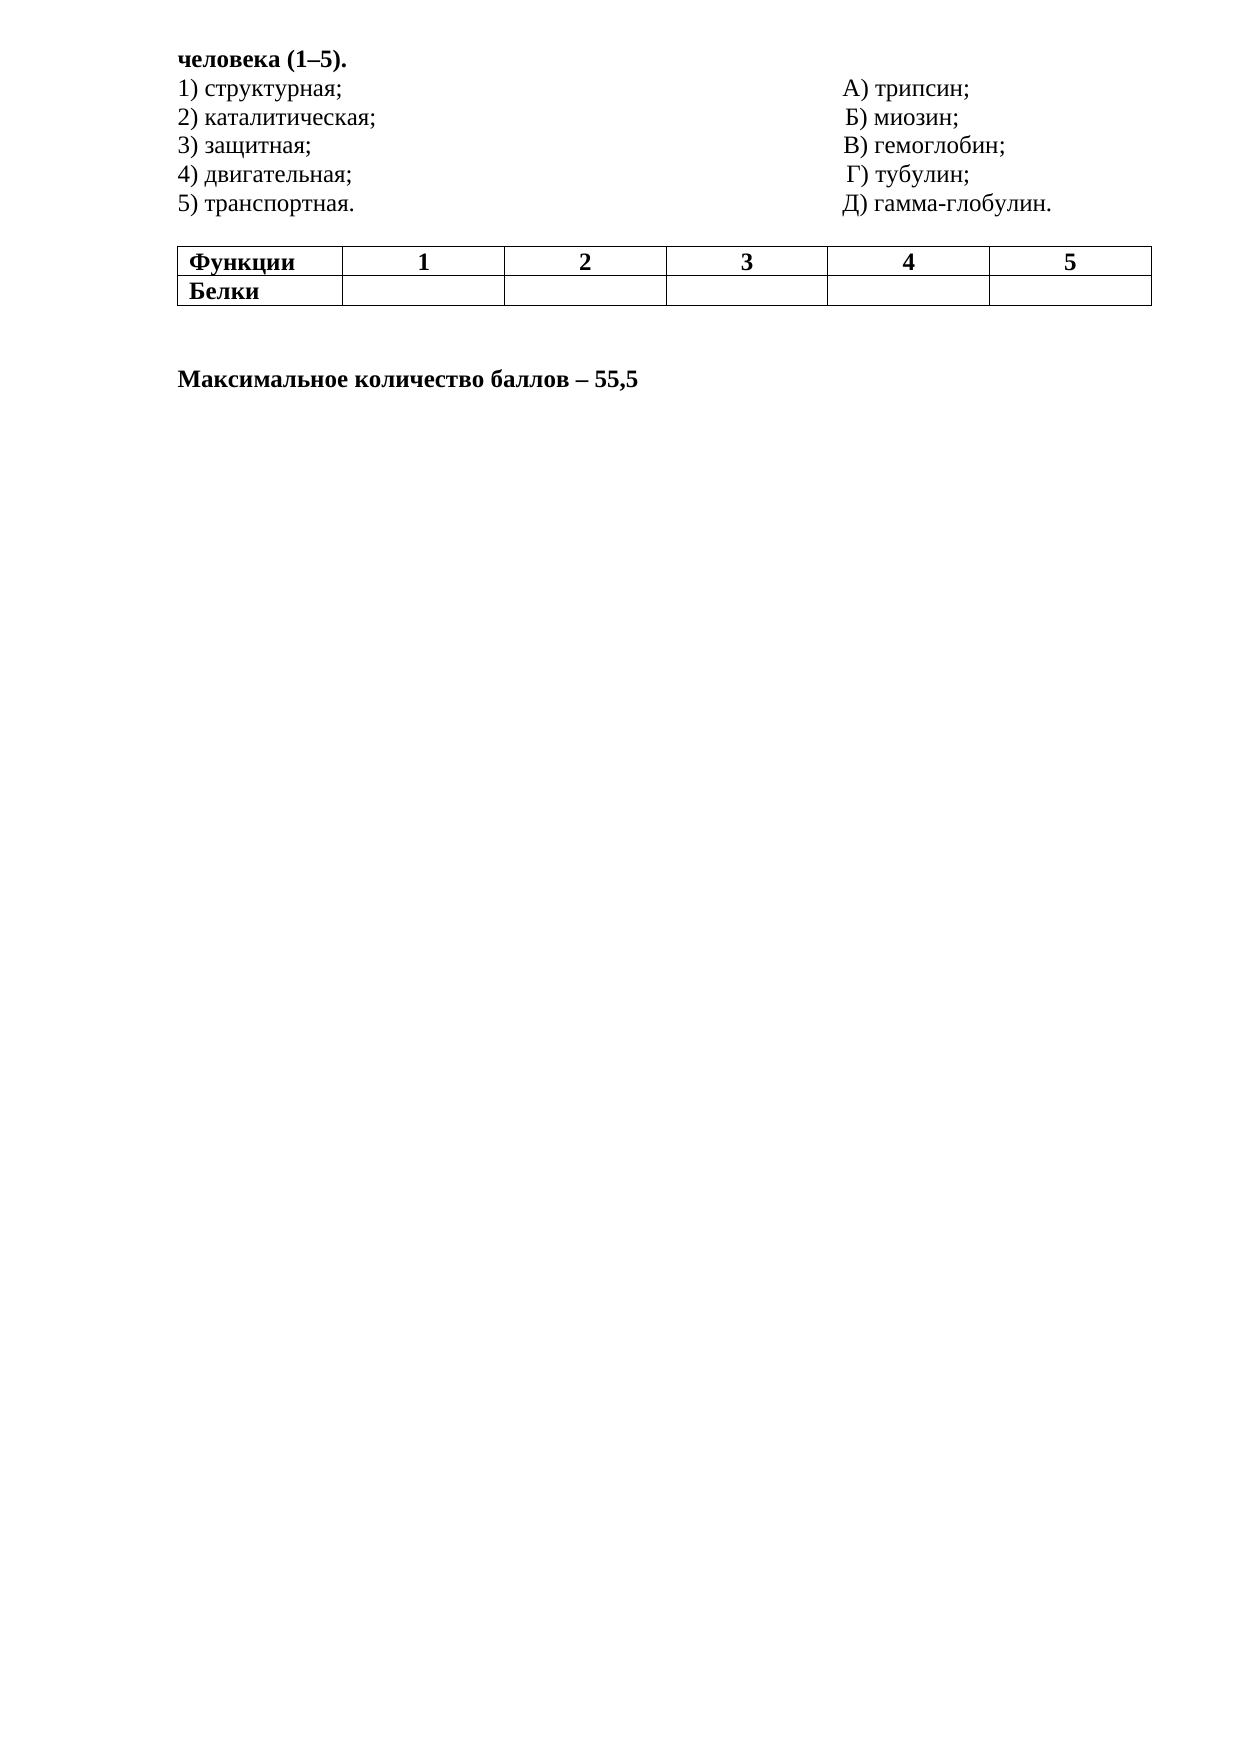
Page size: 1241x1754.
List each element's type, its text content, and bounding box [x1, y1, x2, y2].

table_header Функции [178, 247, 342, 275]
table_cell [343, 276, 504, 305]
text Максимальное количество баллов – 55,5 [177, 364, 1152, 392]
text 1) структурная; А) трипсин; [177, 73, 1152, 102]
table_header 3 [667, 247, 827, 275]
text 5) транспортная. Д) гамма-глобулин. [177, 188, 1152, 217]
table_header 1 [343, 247, 504, 275]
table_cell [505, 276, 666, 305]
text 3) защитная; В) гемоглобин; [177, 131, 1152, 159]
table_header 5 [990, 247, 1151, 275]
text 2) каталитическая; Б) миозин; [177, 102, 1152, 131]
text человека (1–5). [177, 44, 1152, 73]
table_header 4 [828, 247, 989, 275]
table_cell Белки [178, 276, 342, 305]
text 4) двигательная; Г) тубулин; [177, 159, 1152, 188]
table_header 2 [505, 247, 666, 275]
table_cell [990, 276, 1151, 305]
table_cell [828, 276, 989, 305]
table_cell [667, 276, 827, 305]
